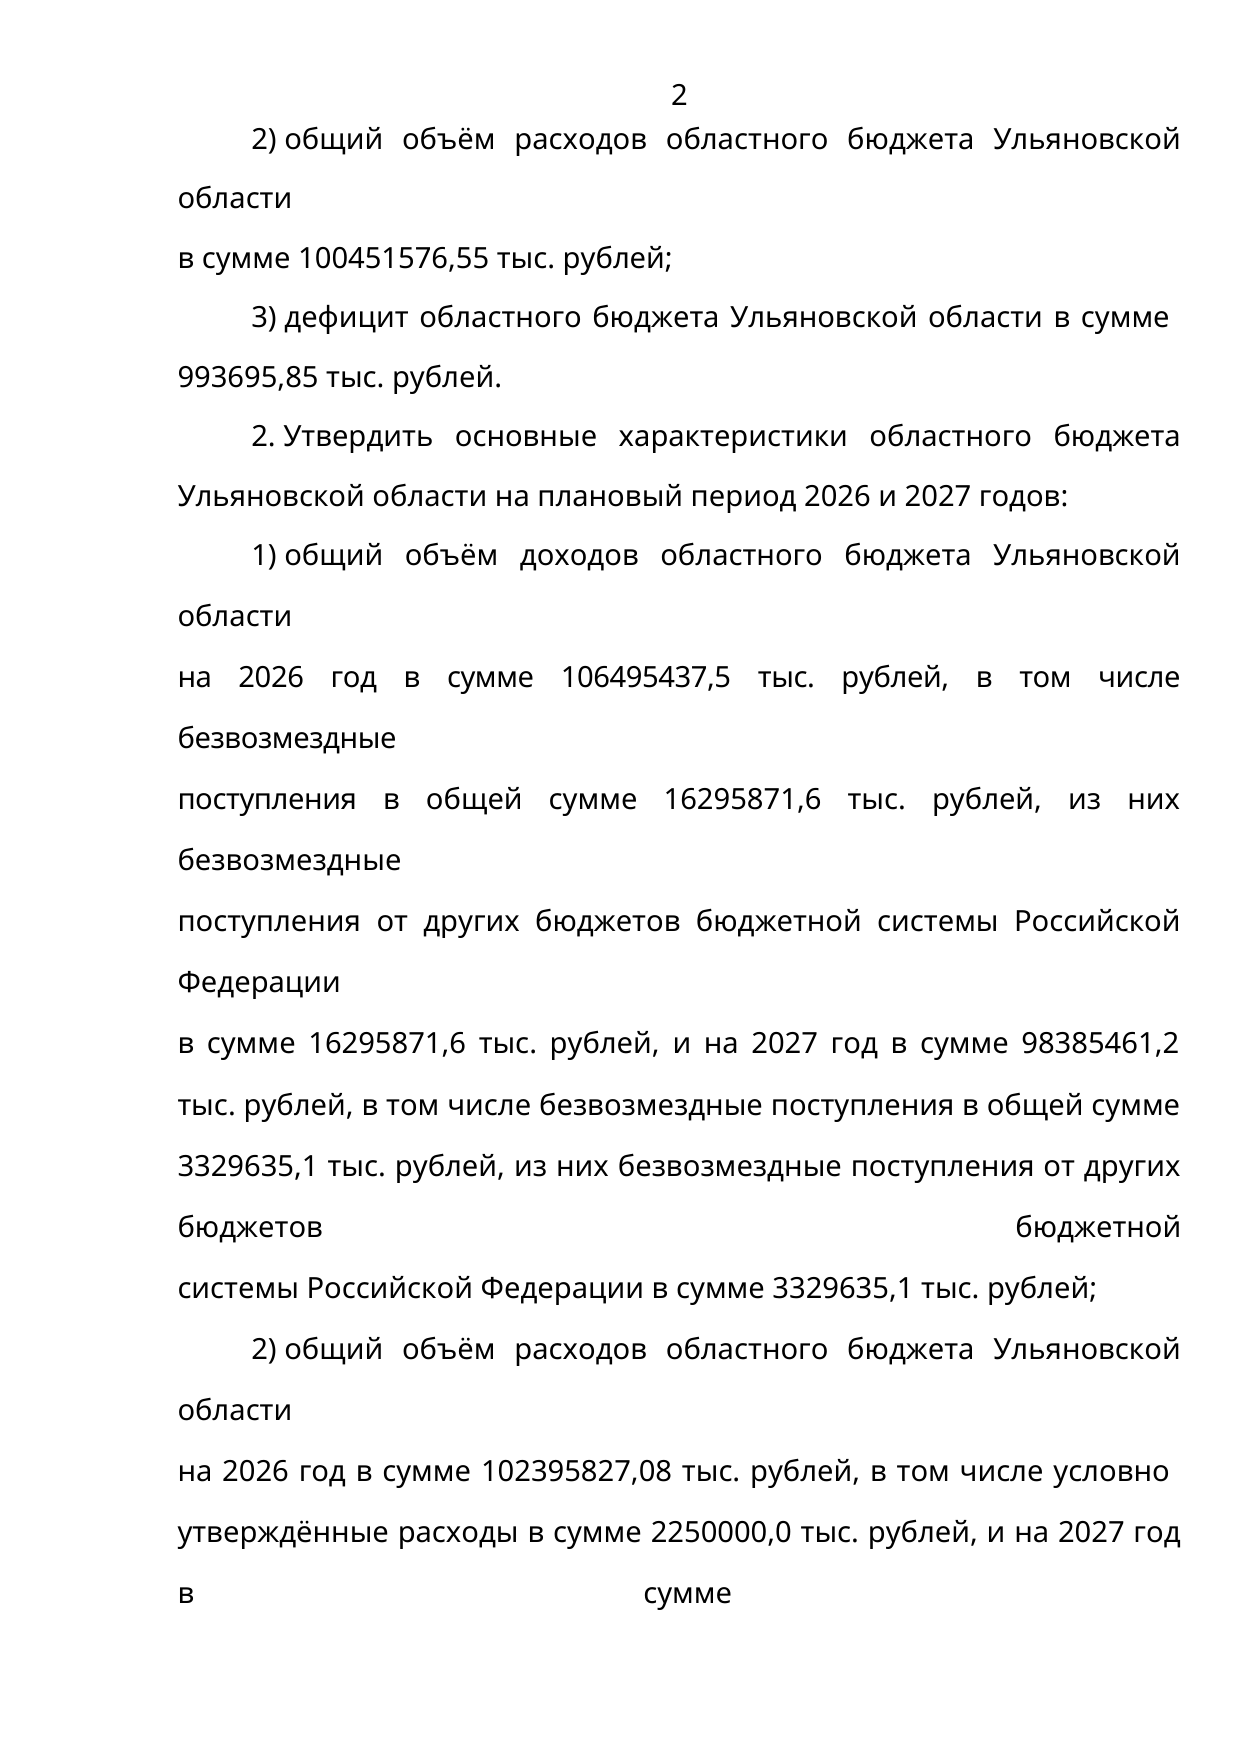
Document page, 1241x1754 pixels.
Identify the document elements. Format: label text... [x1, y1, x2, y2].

text 1) общий объём доходов областного бюджета Ульяновской области на 2026 год в сумме 106495437,5 тыс. рублей, в том числе безвозмездные поступления в общей сумме 16295871,6 тыс. рублей, из них безвозмездные поступления от других бюджетов бюджетной системы Российской Федерации в сумме 16295871,6 тыс. рублей, и на 2027 год в сумме 98385461,2 тыс. рублей, в том числе безвозмездные поступления в общей сумме 3329635,1 тыс. рублей, из них безвозмездные поступления от других бюджетов бюджетной системы Российской Федерации в сумме 3329635,1 тыс. рублей; [177, 534, 1181, 1307]
text 3) дефицит областного бюджета Ульяновской области в сумме 993695,85 тыс. рублей. [177, 297, 1181, 396]
text 2) общий объём расходов областного бюджета Ульяновской области в сумме 100451576,55 тыс. рублей; [177, 118, 1181, 277]
text 2. Утвердить основные характеристики областного бюджета Ульяновской области на плановый период 2026 и 2027 годов: [177, 416, 1181, 515]
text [177, 1328, 1181, 1612]
